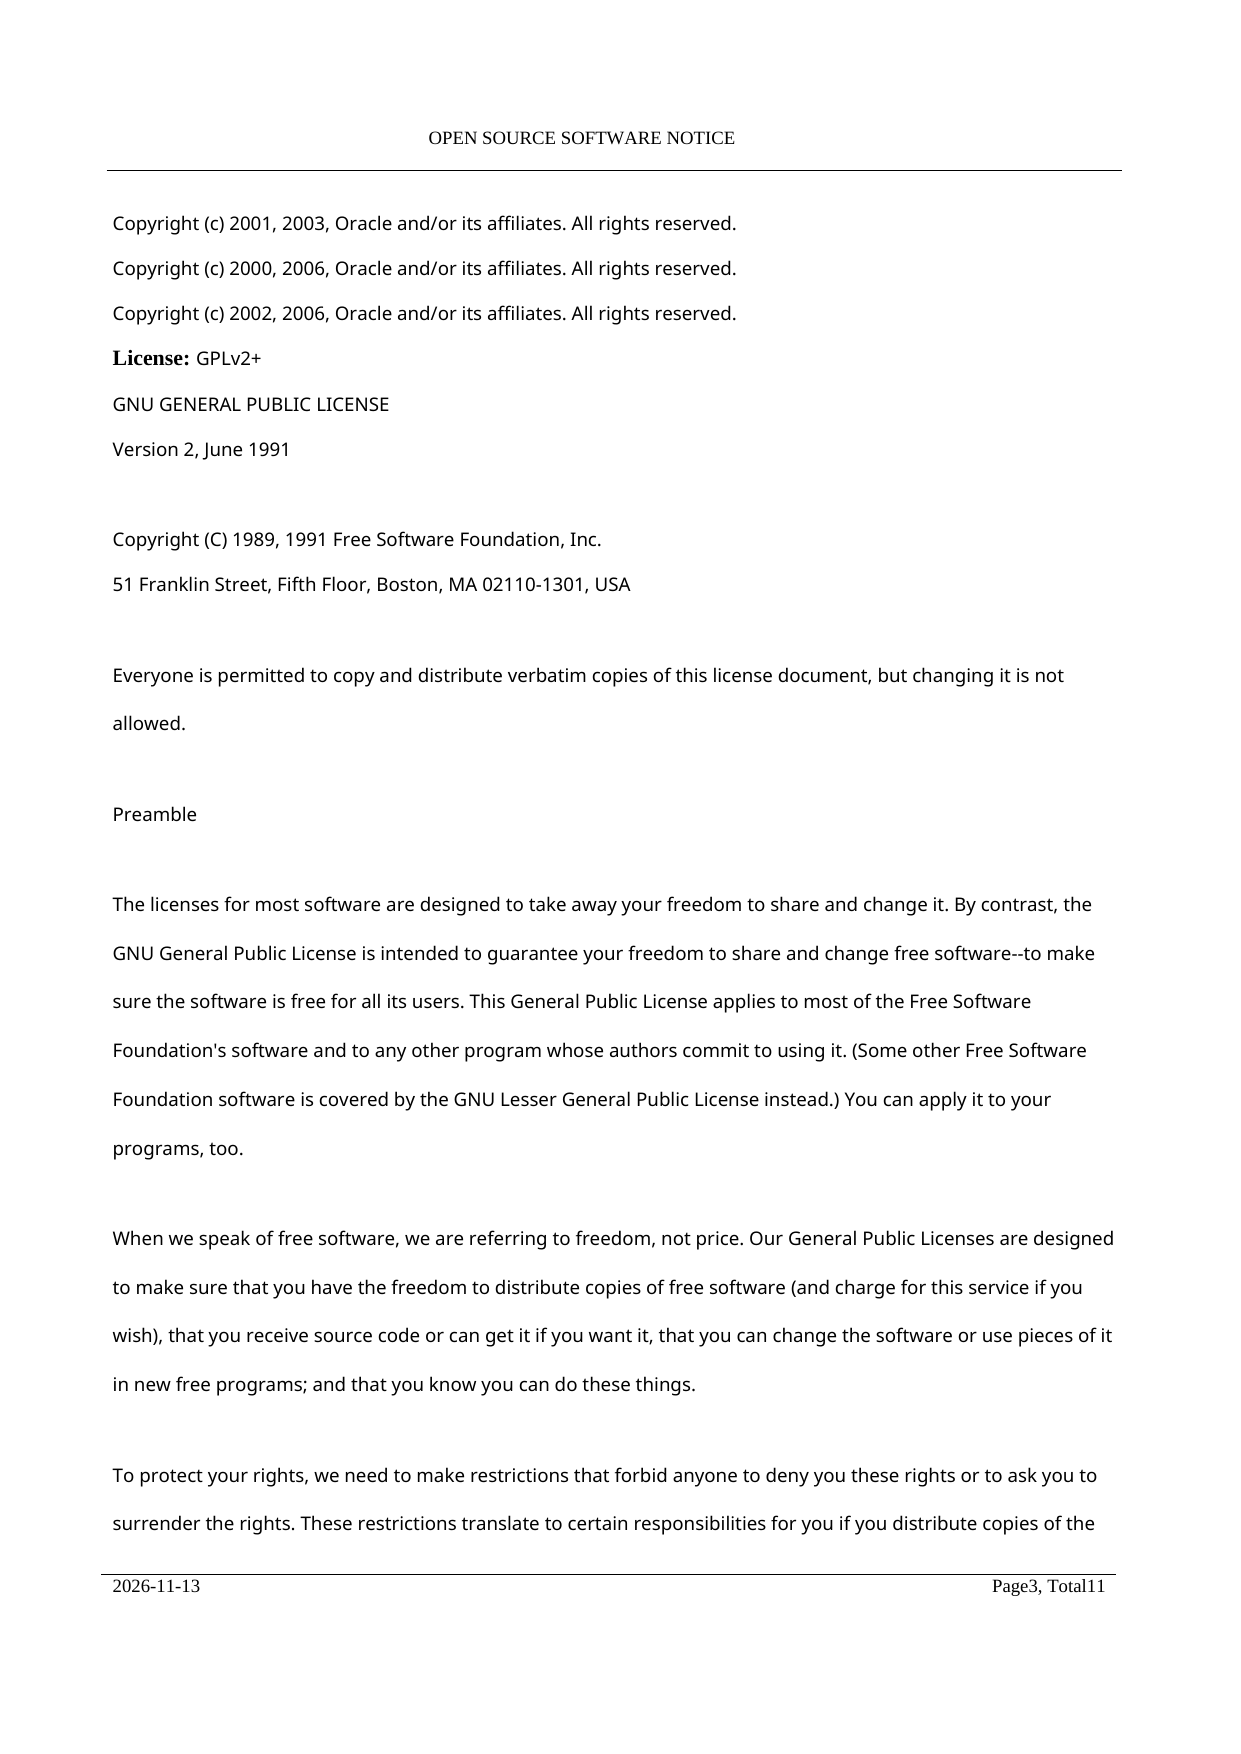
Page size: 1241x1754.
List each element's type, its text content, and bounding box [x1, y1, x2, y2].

text The licenses for most software are designed to take away your freedom to share and change it. By contrast, the GNU General Public License is intended to guarantee your freedom to share and change free software--to make sure the software is free for all its users. This General Public License applies to most of the Free Software Foundation's software and to any other program whose authors commit to using it. (Some other Free Software Foundation software is covered by the GNU Lesser General Public License instead.) You can apply it to your programs, too. [112, 888, 1128, 1164]
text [112, 1458, 1128, 1540]
text Copyright (C) 1989, 1991 Free Software Foundation, Inc. [112, 523, 1128, 555]
text Copyright (c) 2001, 2003, Oracle and/or its affiliates. All rights reserved. [112, 206, 1128, 239]
text Preamble [112, 797, 1128, 830]
text License: GPLv2+ [112, 342, 1128, 374]
text 51 Franklin Street, Fifth Floor, Boston, MA 02110-1301, USA [112, 568, 1128, 601]
text Copyright (c) 2000, 2006, Oracle and/or its affiliates. All rights reserved. [112, 252, 1128, 284]
text GNU GENERAL PUBLIC LICENSE [112, 387, 1128, 420]
text Everyone is permitted to copy and distribute verbatim copies of this license document, but changing it is not allowed. [112, 658, 1128, 740]
text When we speak of free software, we are referring to freedom, not price. Our General Public Licenses are designed to make sure that you have the freedom to distribute copies of free software (and charge for this service if you wish), that you receive source code or can get it if you want it, that you can change the software or use pieces of it in new free programs; and that you know you can do these things. [112, 1222, 1128, 1401]
text Version 2, June 1991 [112, 433, 1128, 465]
text Copyright (c) 2002, 2006, Oracle and/or its affiliates. All rights reserved. [112, 297, 1128, 329]
